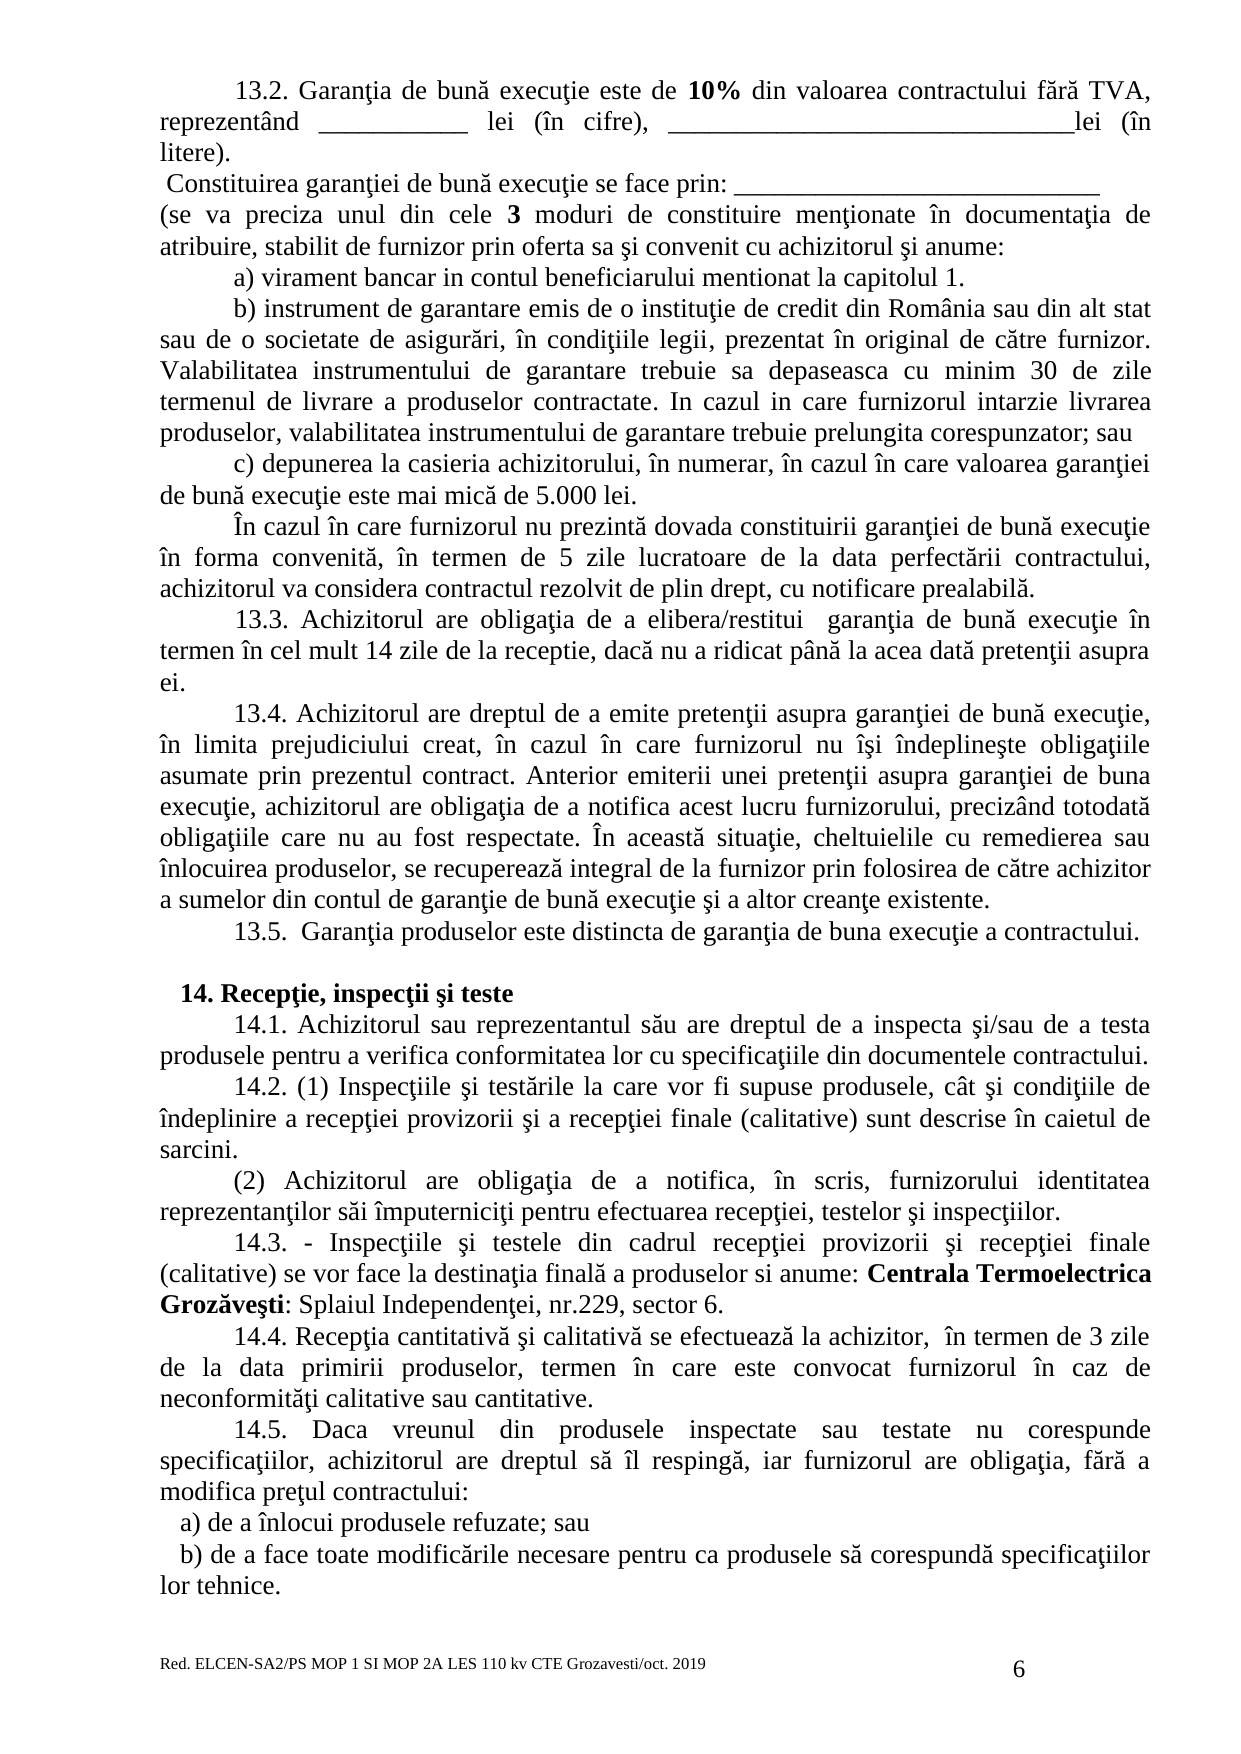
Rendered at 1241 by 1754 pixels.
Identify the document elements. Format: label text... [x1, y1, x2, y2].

text 14.3. - Inspecţiile şi testele din cadrul recepţiei provizorii şi recepţiei finale (calitative) se vor face la destinaţia finală a produselor si anume: Centrala Termoelectrica Grozăveşti: Splaiul Independenţei, nr.229, sector 6. [159, 1226, 1152, 1320]
text b) de a face toate modificările necesare pentru ca produsele să corespundă specificaţiilor lor tehnice. [159, 1538, 1152, 1600]
text 13.2. Garanţia de bună execuţie este de 10% din valoarea contractului fără TVA, reprezentând ___________ lei (în cifre), ______________________________lei (în litere). [159, 74, 1152, 167]
text 14.5. Daca vreunul din produsele inspectate sau testate nu corespunde specificaţiilor, achizitorul are dreptul să îl respingă, iar furnizorul are obligaţia, fără a modifica preţul contractului: [159, 1413, 1152, 1507]
text Constituirea garanţiei de bună execuţie se face prin: ___________________________ [159, 167, 1152, 198]
text 14.4. Recepţia cantitativă şi calitativă se efectuează la achizitor, în termen de 3 zile de la data primirii produselor, termen în care este convocat furnizorul în caz de neconformităţi calitative sau cantitative. [159, 1320, 1152, 1413]
text 14. Recepţie, inspecţii şi teste [159, 977, 1152, 1008]
text (2) Achizitorul are obligaţia de a notifica, în scris, furnizorului identitatea reprezentanţilor săi împuterniciţi pentru efectuarea recepţiei, testelor şi inspecţiilor. [159, 1164, 1152, 1226]
text a) de a înlocui produsele refuzate; sau [159, 1507, 1152, 1538]
text b) instrument de garantare emis de o instituţie de credit din România sau din alt stat sau de o societate de asigurări, în condiţiile legii, prezentat în original de către furnizor. Valabilitatea instrumentului de garantare trebuie sa depaseasca cu minim 30 de zile termenul de livrare a produselor contractate. In cazul in care furnizorul intarzie livrarea produselor, valabilitatea instrumentului de garantare trebuie prelungita corespunzator; sau [159, 292, 1152, 448]
text 13.5. Garanţia produselor este distincta de garanţia de buna execuţie a contractului. [159, 915, 1152, 946]
text 14.1. Achizitorul sau reprezentantul său are dreptul de a inspecta şi/sau de a testa produsele pentru a verifica conformitatea lor cu specificaţiile din documentele contractului. [159, 1008, 1152, 1071]
text c) depunerea la casieria achizitorului, în numerar, în cazul în care valoarea garanţiei de bună execuţie este mai mică de 5.000 lei. [159, 448, 1152, 510]
text 13.4. Achizitorul are dreptul de a emite pretenţii asupra garanţiei de bună execuţie, în limita prejudiciului creat, în cazul în care furnizorul nu îşi îndeplineşte obligaţiile asumate prin prezentul contract. Anterior emiterii unei pretenţii asupra garanţiei de buna execuţie, achizitorul are obligaţia de a notifica acest lucru furnizorului, precizând totodată obligaţiile care nu au fost respectate. În această situaţie, cheltuielile cu remedierea sau înlocuirea produselor, se recuperează integral de la furnizor prin folosirea de către achizitor a sumelor din contul de garanţie de bună execuţie şi a altor creanţe existente. [159, 697, 1152, 915]
text 13.3. Achizitorul are obligaţia de a elibera/restitui garanţia de bună execuţie în termen în cel mult 14 zile de la receptie, dacă nu a ridicat până la acea dată pretenţii asupra ei. [159, 603, 1152, 697]
text În cazul în care furnizorul nu prezintă dovada constituirii garanţiei de bună execuţie în forma convenită, în termen de 5 zile lucratoare de la data perfectării contractului, achizitorul va considera contractul rezolvit de plin drept, cu notificare prealabilă. [159, 510, 1152, 603]
text (se va preciza unul din cele 3 moduri de constituire menţionate în documentaţia de atribuire, stabilit de furnizor prin oferta sa şi convenit cu achizitorul şi anume: [159, 198, 1152, 261]
text a) virament bancar in contul beneficiarului mentionat la capitolul 1. [159, 261, 1152, 292]
text 14.2. (1) Inspecţiile şi testările la care vor fi supuse produsele, cât şi condiţiile de îndeplinire a recepţiei provizorii şi a recepţiei finale (calitative) sunt descrise în caietul de sarcini. [159, 1071, 1152, 1164]
